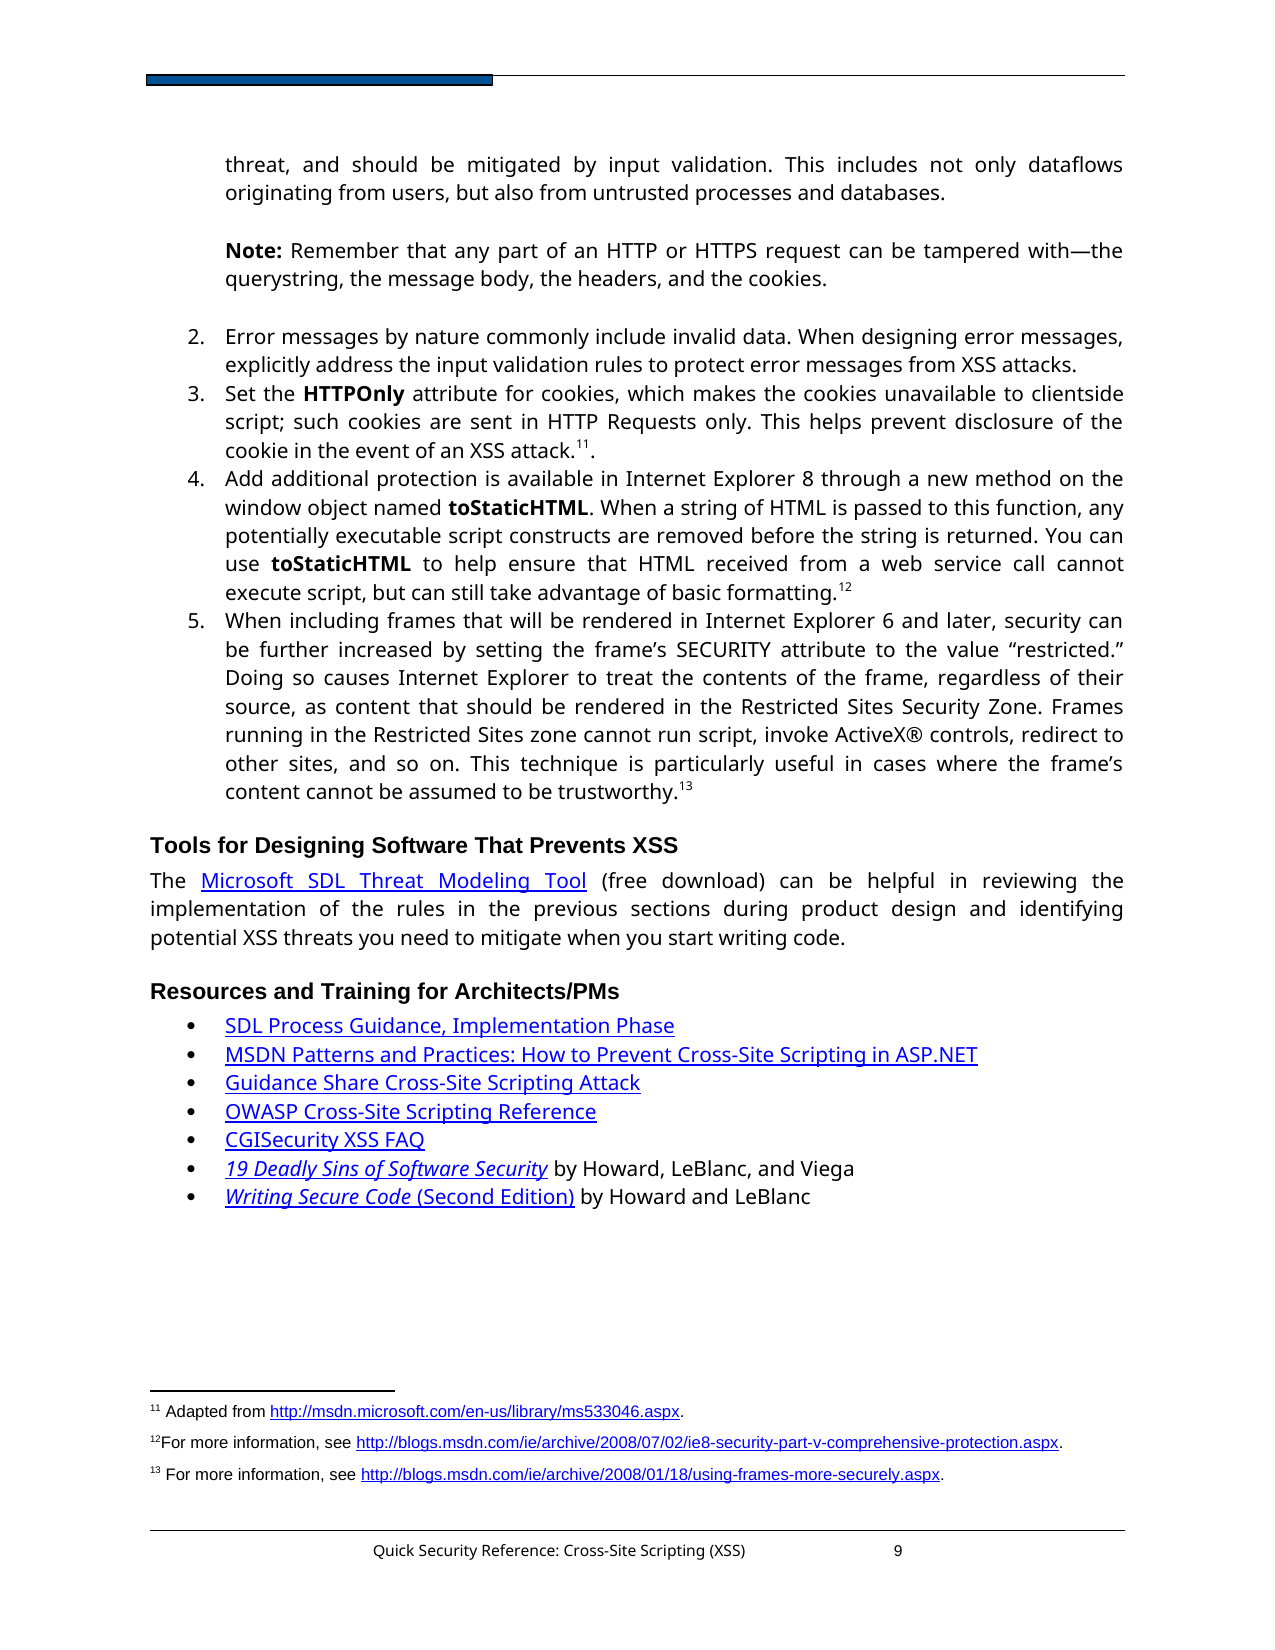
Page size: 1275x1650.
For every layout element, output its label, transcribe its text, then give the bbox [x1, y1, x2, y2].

subtitle Resources and Training for Architects/PMs [150, 976, 1125, 1005]
list Guidance Share Cross-Site Scripting Attack [187, 1068, 1125, 1097]
text Note: Remember that any part of an HTTP or HTTPS request can be tampered with—the querystring, the message body, the headers, and the cookies. [225, 236, 1125, 293]
text The Microsoft SDL Threat Modeling Tool (free download) can be helpful in reviewing the implementation of the rules in the previous sections during product design and identifying potential XSS threats you need to mitigate when you start writing code. [150, 866, 1125, 951]
list When including frames that will be rendered in Internet Explorer 6 and later, security can be further increased by setting the frame’s SECURITY attribute to the value “restricted.” Doing so causes Internet Explorer to treat the contents of the frame, regardless of their source, as content that should be rendered in the Restricted Sites Security Zone. Frames running in the Restricted Sites zone cannot run script, invoke ActiveX® controls, redirect to other sites, and so on. This technique is particularly useful in cases where the frame’s content cannot be assumed to be trustworthy. [187, 606, 1125, 806]
subtitle Tools for Designing Software That Prevents XSS [150, 831, 1125, 860]
list CGISecurity XSS FAQ [187, 1125, 1125, 1154]
list OWASP Cross-Site Scripting Reference [187, 1097, 1125, 1125]
list Add additional protection is available in Internet Explorer 8 through a new method on the window object named toStaticHTML. When a string of HTML is passed to this function, any potentially executable script constructs are removed before the string is returned. You can use toStaticHTML to help ensure that HTML received from a web service call cannot execute script, but can still take advantage of basic formatting. [187, 464, 1125, 606]
list 19 Deadly Sins of Software Security by Howard, LeBlanc, and Viega [187, 1154, 1125, 1182]
list Set the HTTPOnly attribute for cookies, which makes the cookies unavailable to clientside script; such cookies are sent in HTTP Requests only. This helps prevent disclosure of the cookie in the event of an XSS attack.. [187, 379, 1125, 464]
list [187, 150, 1125, 207]
list Writing Secure Code (Second Edition) by Howard and LeBlanc [187, 1182, 1125, 1211]
list SDL Process Guidance, Implementation Phase [187, 1012, 1125, 1040]
list Error messages by nature commonly include invalid data. When designing error messages, explicitly address the input validation rules to protect error messages from XSS attacks. [187, 322, 1125, 379]
list MSDN Patterns and Practices: How to Prevent Cross-Site Scripting in ASP.NET [187, 1040, 1125, 1068]
